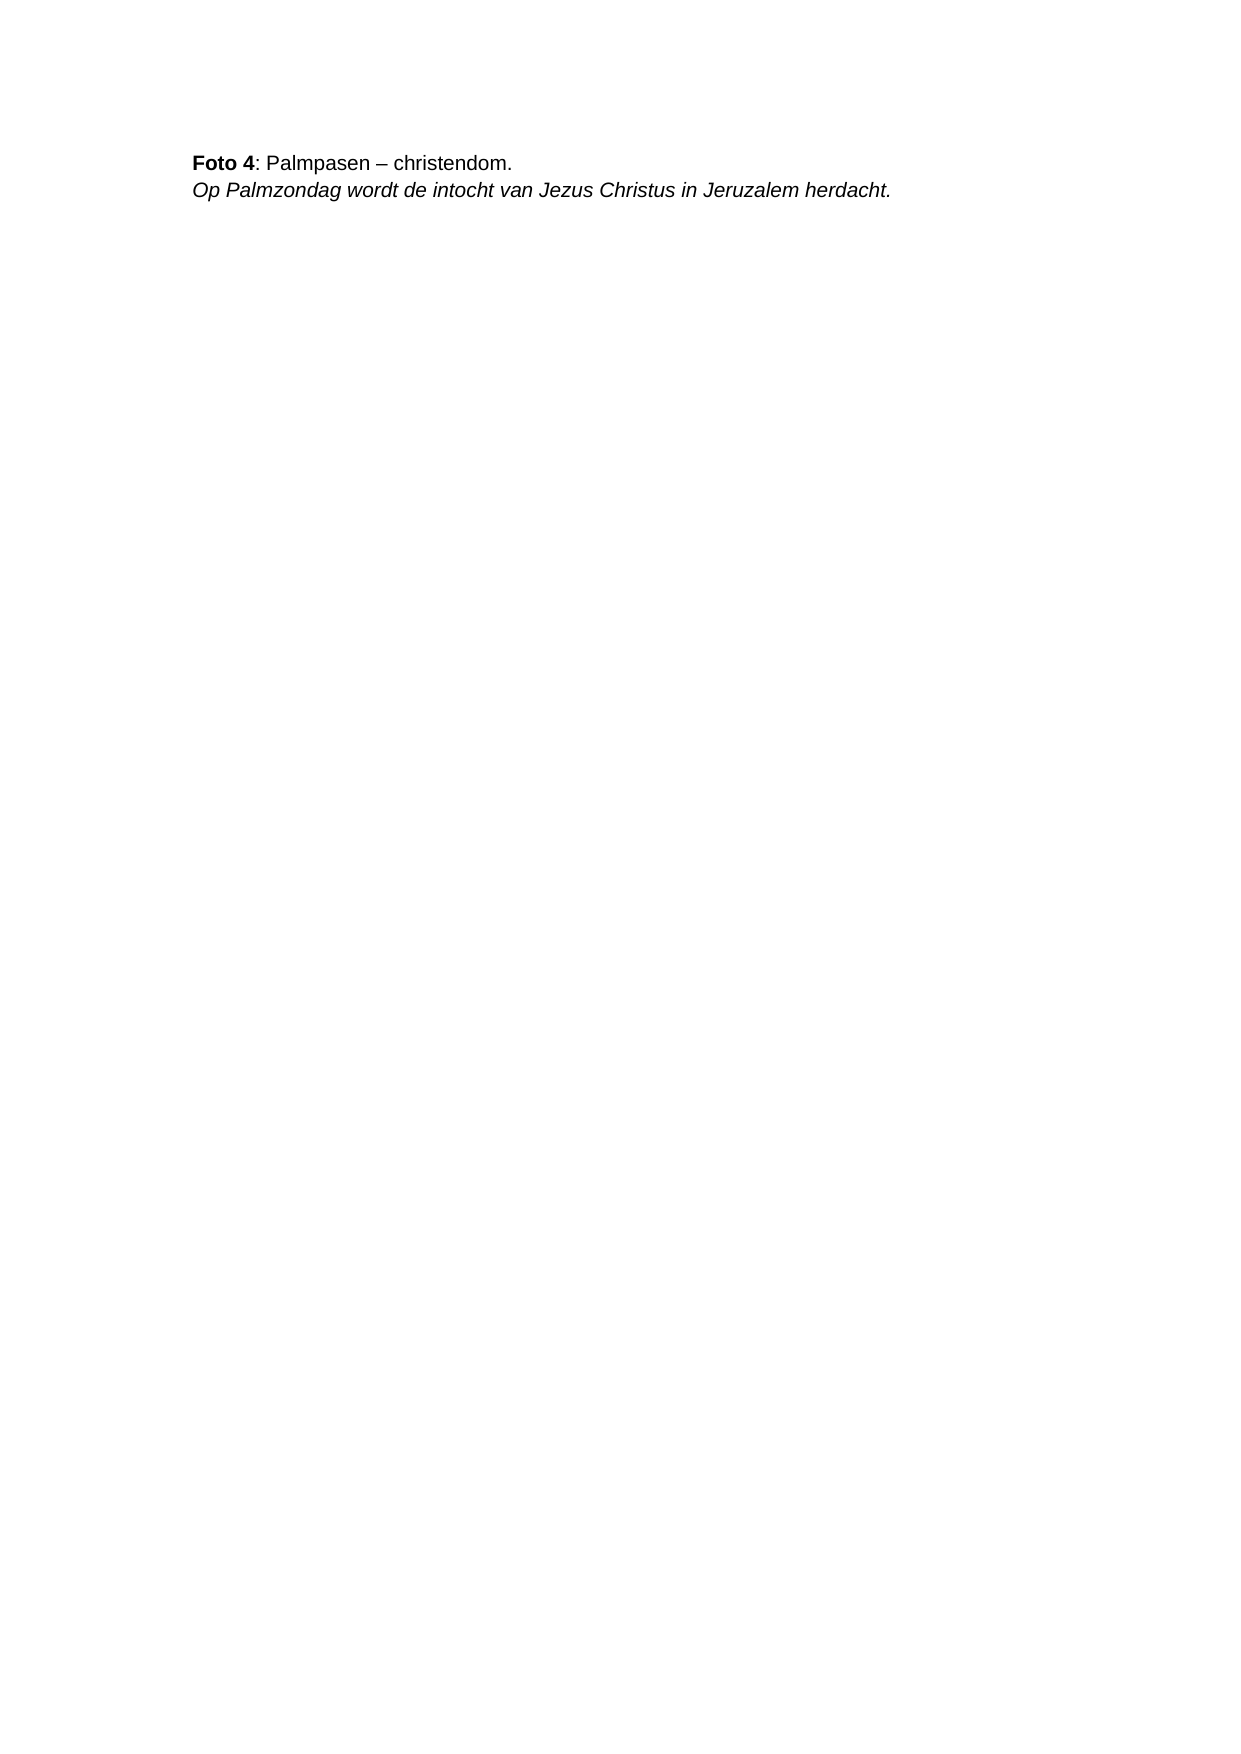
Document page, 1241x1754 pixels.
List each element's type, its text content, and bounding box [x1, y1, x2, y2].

text Foto 4: Palmpasen – christendom. [192, 148, 1093, 175]
text Op Palmzondag wordt de intocht van Jezus Christus in Jeruzalem herdacht. [192, 175, 1093, 202]
